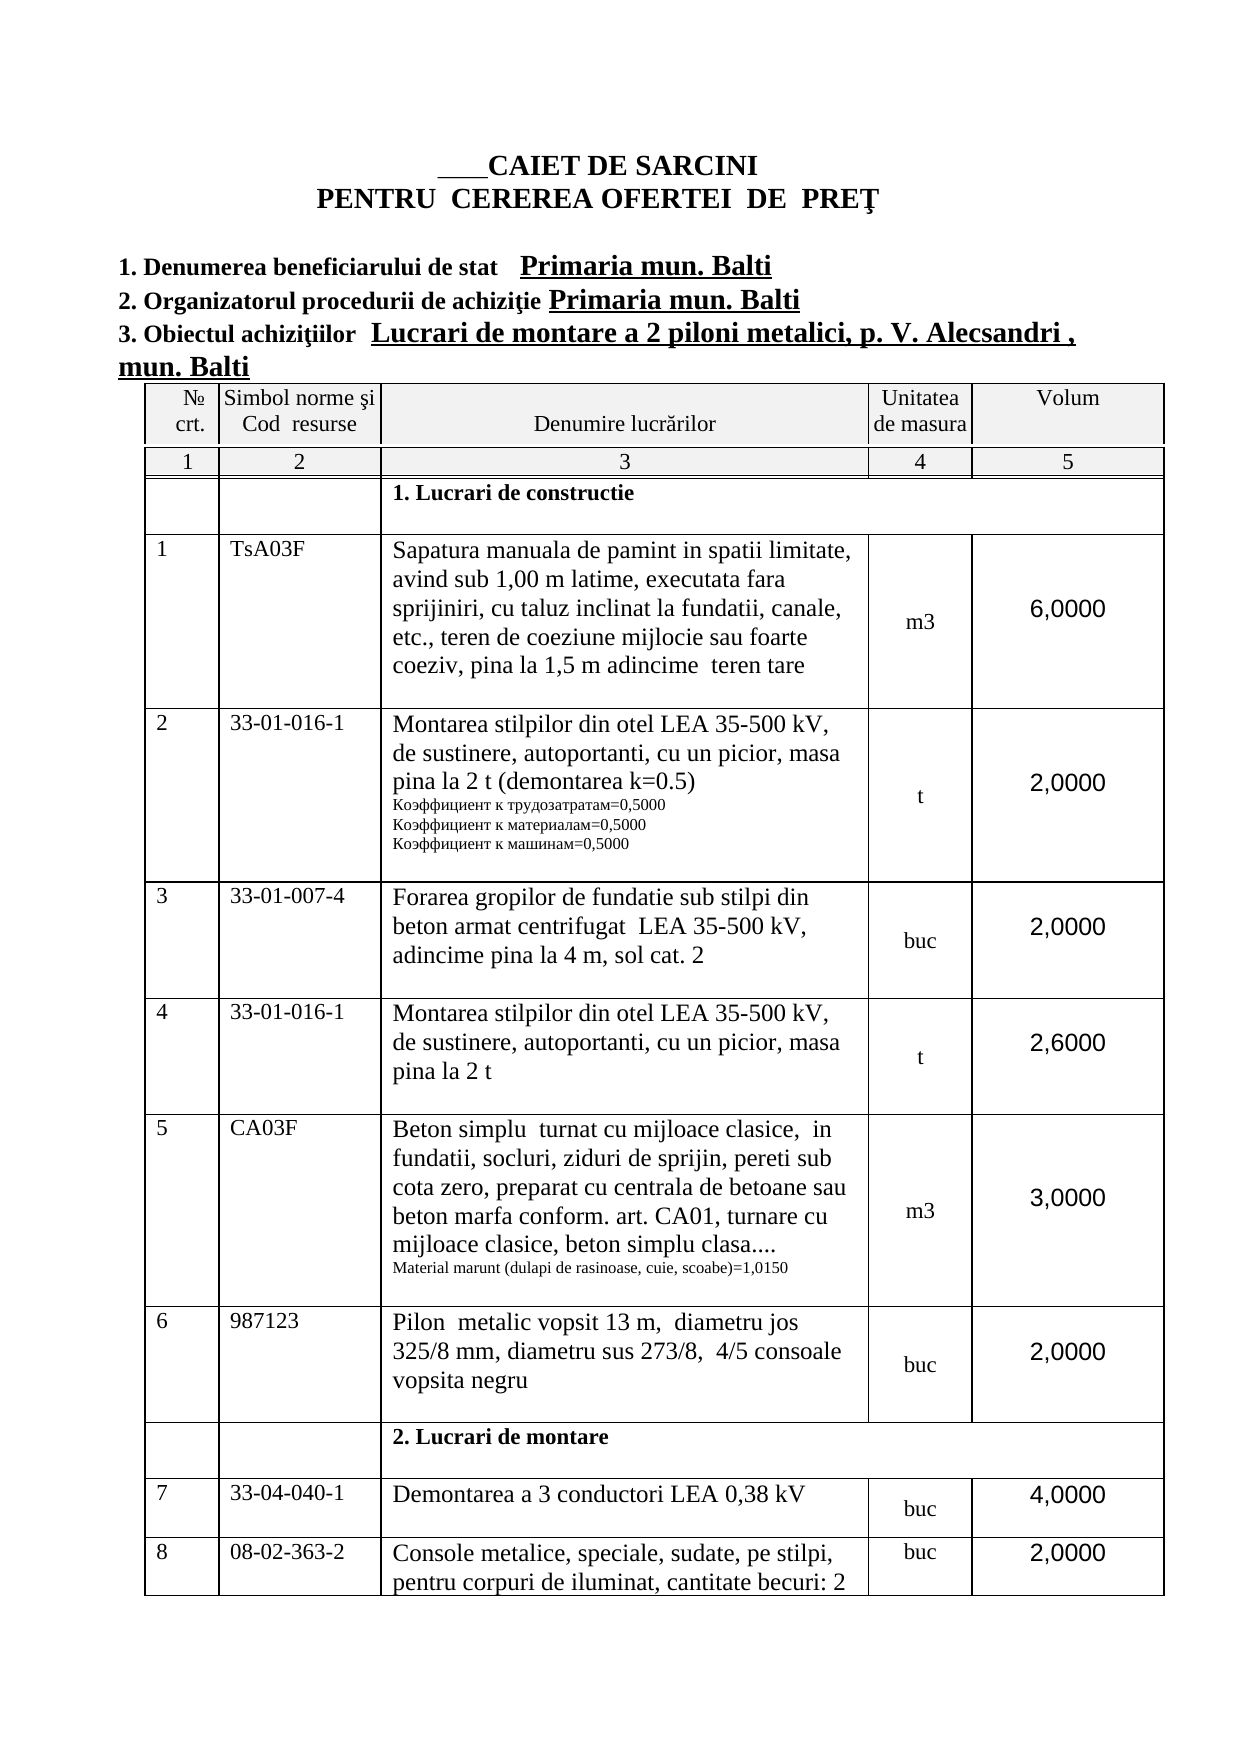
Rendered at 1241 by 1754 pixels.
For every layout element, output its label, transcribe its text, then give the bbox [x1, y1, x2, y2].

table_cell [220, 479, 380, 534]
table_cell 4,0000 [973, 1479, 1163, 1537]
table_cell Montarea stilpilor din otel LEA 35-500 kV, de sustinere, autoportanti, cu un picior, masa pina la 2 t [382, 999, 868, 1113]
table_cell 1. Lucrari de constructie [382, 479, 1163, 534]
table_cell 6,0000 [973, 535, 1163, 708]
table_cell buc [869, 1479, 971, 1537]
table_cell 5 [146, 1115, 218, 1306]
table_cell t [869, 999, 971, 1113]
table_header Volum [973, 384, 1163, 444]
table_cell 1 [146, 535, 218, 708]
table_header Unitatea de masura [869, 384, 971, 444]
table_cell buc [869, 1307, 971, 1422]
table_header № crt. [146, 384, 218, 444]
table_cell 2,6000 [973, 999, 1163, 1113]
table_cell 3,0000 [973, 1115, 1163, 1306]
table_cell 7 [146, 1479, 218, 1537]
table_cell 2. Lucrari de montare [382, 1423, 1163, 1478]
table_cell CA03F [220, 1115, 380, 1306]
table_cell 2,0000 [973, 709, 1163, 881]
table_cell 2,0000 [973, 883, 1163, 997]
table_cell buc [869, 883, 971, 997]
table_cell 6 [146, 1307, 218, 1422]
text 3. Obiectul achiziţiilor Lucrari de montare a 2 piloni metalici, p. V. Alecsandri , mun. Balti [118, 315, 1078, 382]
table_header 2 [220, 448, 380, 474]
table_cell 2,0000 [973, 1538, 1163, 1595]
table_cell m3 [869, 535, 971, 708]
table_cell 4 [146, 999, 218, 1113]
table_cell Montarea stilpilor din otel LEA 35-500 kV, de sustinere, autoportanti, cu un picior, masa pina la 2 t (demontarea k=0.5) Коэффициент к трудозатратам=0,5000 Коэффициент к материалам=0,5000 Коэффициент к машинам=0,5000 [382, 709, 868, 881]
table_cell [146, 1423, 218, 1478]
table_cell TsA03F [220, 535, 380, 708]
text PENTRU CEREREA OFERTEI DE PREŢ [118, 181, 1078, 215]
text ____CAIET DE SARCINI [118, 148, 1078, 181]
table_cell Forarea gropilor de fundatie sub stilpi din beton armat centrifugat LEA 35-500 kV, adincime pina la 4 m, sol cat. 2 [382, 883, 868, 997]
text 2. Organizatorul procedurii de achiziţie Primaria mun. Balti [118, 282, 1078, 315]
table_cell 33-01-016-1 [220, 709, 380, 881]
text 1. Denumerea beneficiarului de stat Primaria mun. Balti [118, 248, 1078, 282]
table_header Simbol norme şi Cod resurse [220, 384, 380, 444]
table_header 3 [382, 448, 868, 474]
table_cell 8 [146, 1538, 218, 1595]
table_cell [382, 1538, 868, 1595]
table_header Denumire lucrărilor [382, 384, 868, 444]
table_cell 33-01-007-4 [220, 883, 380, 997]
table_cell 33-04-040-1 [220, 1479, 380, 1537]
table_cell 08-02-363-2 [220, 1538, 380, 1595]
table_cell buc [869, 1538, 971, 1595]
table_cell Pilon metalic vopsit 13 m, diametru jos 325/8 mm, diametru sus 273/8, 4/5 consoale vopsita negru [382, 1307, 868, 1422]
table_cell t [869, 709, 971, 881]
table_cell Sapatura manuala de pamint in spatii limitate, avind sub 1,00 m latime, executata fara sprijiniri, cu taluz inclinat la fundatii, canale, etc., teren de coeziune mijlocie sau foarte coeziv, pina la 1,5 m adincime teren tare [382, 535, 868, 708]
table_cell 2,0000 [973, 1307, 1163, 1422]
table_cell [146, 479, 218, 534]
table_header 1 [146, 448, 218, 474]
table_header 4 [869, 448, 971, 474]
table_cell 33-01-016-1 [220, 999, 380, 1113]
table_cell 2 [146, 709, 218, 881]
table_cell Demontarea a 3 conductori LEA 0,38 kV [382, 1479, 868, 1537]
table_cell 3 [146, 883, 218, 997]
table_cell [220, 1423, 380, 1478]
table_cell Beton simplu turnat cu mijloace clasice, in fundatii, socluri, ziduri de sprijin, pereti sub cota zero, preparat cu centrala de betoane sau beton marfa conform. art. CA01, turnare cu mijloace clasice, beton simplu clasa.... Material marunt (dulapi de rasinoase, cuie, scoabe)=1,0150 [382, 1115, 868, 1306]
table_cell 987123 [220, 1307, 380, 1422]
table_cell m3 [869, 1115, 971, 1306]
table_header 5 [973, 448, 1163, 474]
